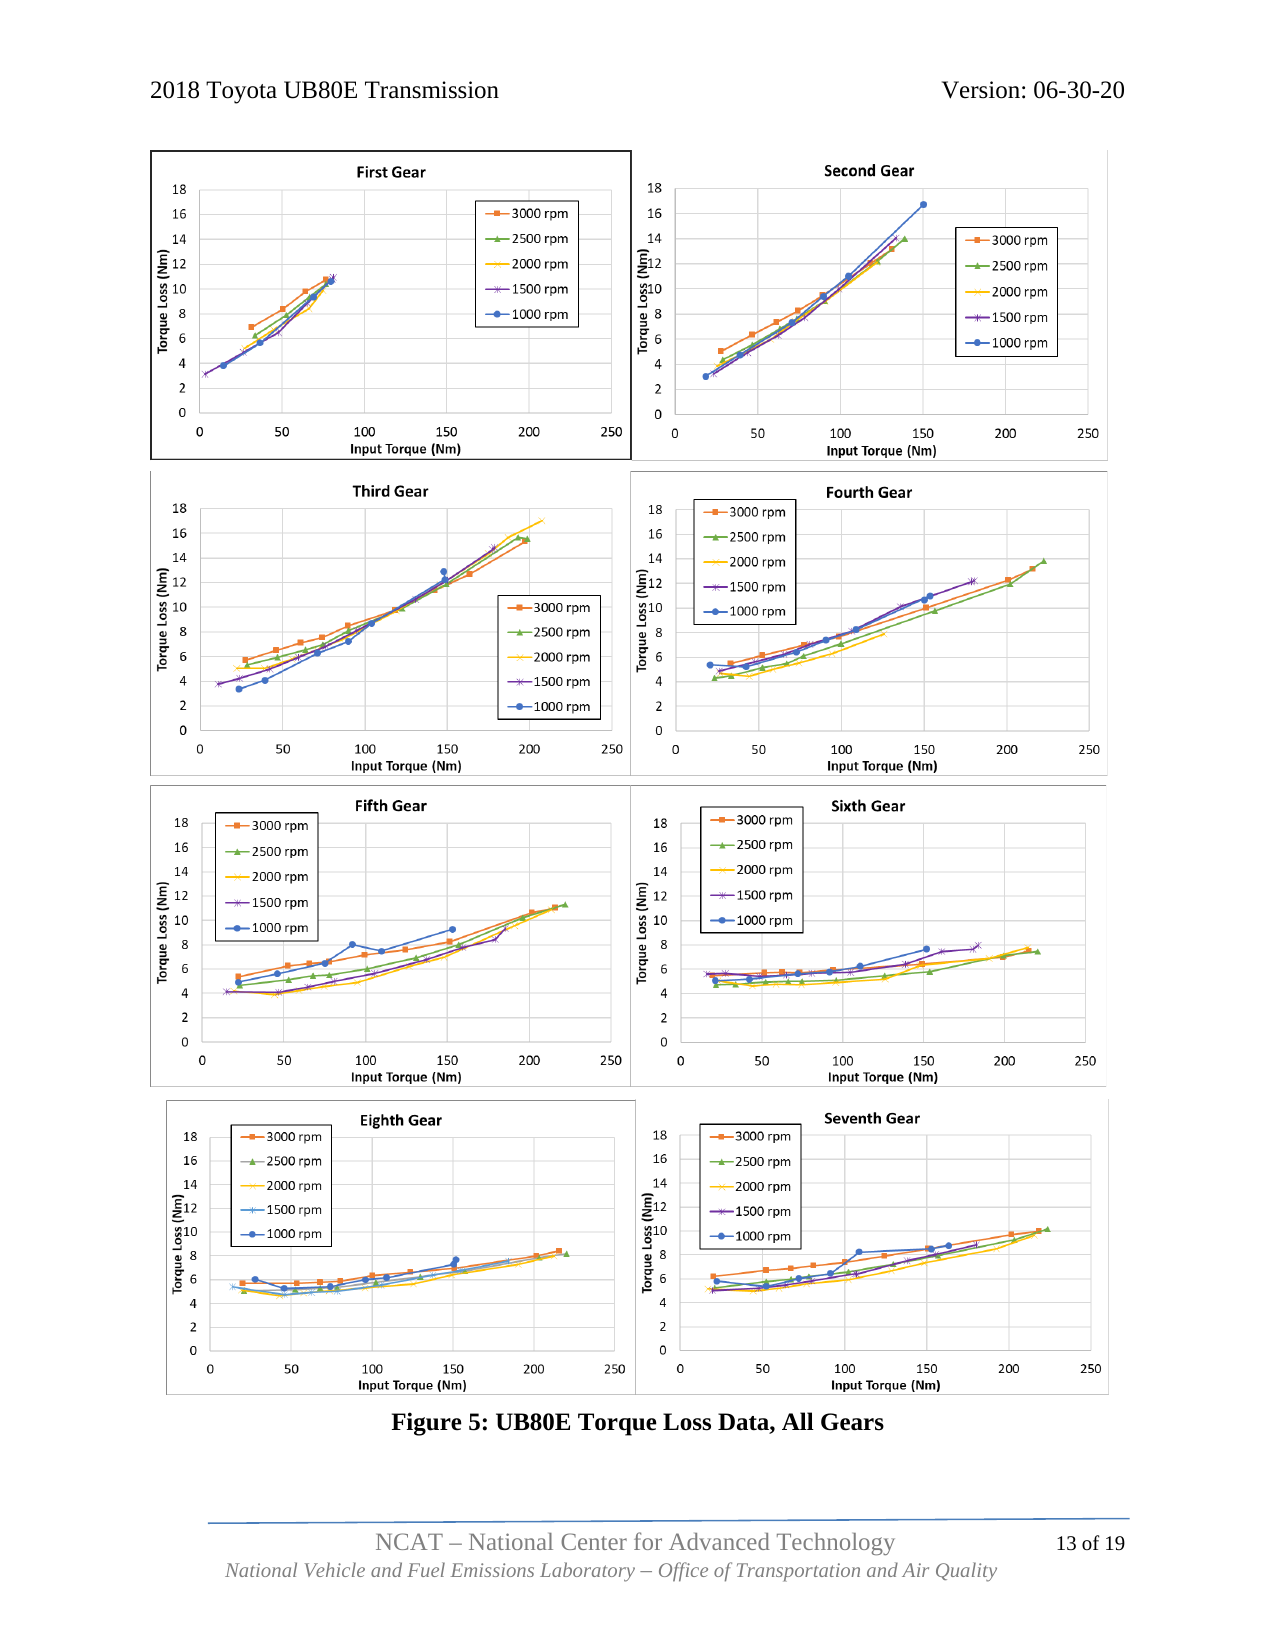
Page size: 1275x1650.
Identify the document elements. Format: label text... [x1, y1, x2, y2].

picture [150, 785, 1107, 1087]
picture [631, 150, 1108, 461]
picture [152, 152, 630, 459]
picture [166, 1099, 1109, 1395]
text Figure 5: UB80E Torque Loss Data, All Gears [150, 1407, 1125, 1436]
picture [150, 471, 1108, 776]
